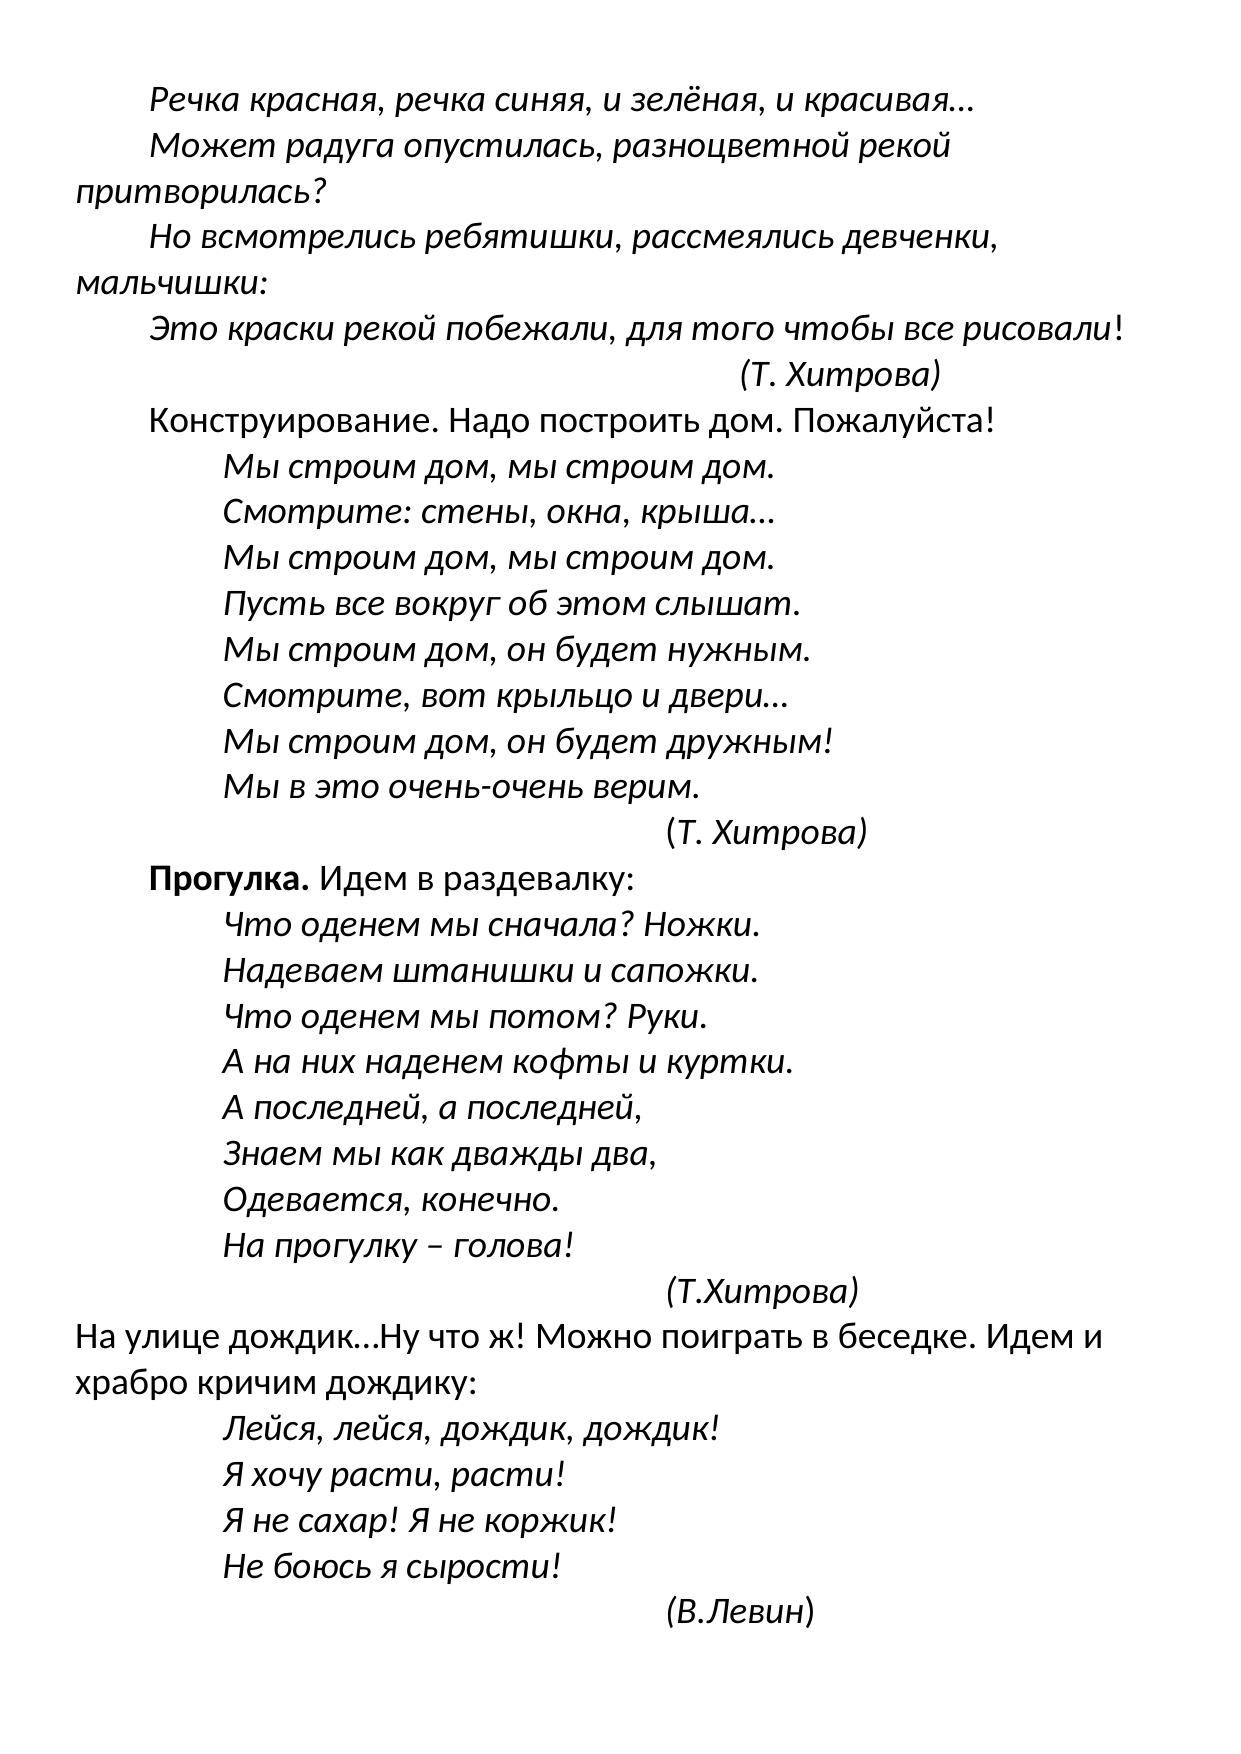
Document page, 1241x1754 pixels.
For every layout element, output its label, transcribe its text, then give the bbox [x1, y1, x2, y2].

text Мы в это очень-очень верим. [75, 762, 1165, 808]
text (Т. Хитрова) [75, 808, 1165, 854]
text Мы строим дом, мы строим дом. [75, 442, 1165, 487]
text Я хочу расти, расти! [75, 1450, 1165, 1496]
text Мы строим дом, он будет дружным! [75, 717, 1165, 762]
text Может радуга опустилась, разноцветной рекой притворилась? [75, 121, 1165, 212]
text Смотрите: стены, окна, крыша… [75, 487, 1165, 533]
text А последней, а последней, [75, 1083, 1165, 1129]
text (Т. Хитрова) [75, 350, 1165, 396]
text Надеваем штанишки и сапожки. [75, 946, 1165, 992]
text Что оденем мы сначала? Ножки. [75, 900, 1165, 946]
text Мы строим дом, мы строим дом. [75, 533, 1165, 579]
text (В.Левин) [75, 1587, 1165, 1633]
text Прогулка. Идем в раздевалку: [75, 854, 1165, 900]
text Но всмотрелись ребятишки, рассмеялись девченки, мальчишки: [75, 212, 1165, 304]
text Я не сахар! Я не коржик! [75, 1496, 1165, 1542]
text На прогулку – голова! [75, 1221, 1165, 1267]
text Смотрите, вот крыльцо и двери… [75, 671, 1165, 717]
text Лейся, лейся, дождик, дождик! [75, 1404, 1165, 1450]
text Это краски рекой побежали, для того чтобы все рисовали! [75, 304, 1165, 350]
text Мы строим дом, он будет нужным. [75, 625, 1165, 671]
text Не боюсь я сырости! [75, 1542, 1165, 1587]
text Речка красная, речка синяя, и зелёная, и красивая… [75, 75, 1165, 121]
text (Т.Хитрова) [75, 1267, 1165, 1312]
text Одевается, конечно. [75, 1175, 1165, 1221]
text Что оденем мы потом? Руки. [75, 992, 1165, 1037]
text Конструирование. Надо построить дом. Пожалуйста! [75, 396, 1165, 442]
text На улице дождик…Ну что ж! Можно поиграть в беседке. Идем и храбро кричим дождику: [75, 1312, 1165, 1404]
text Пусть все вокруг об этом слышат. [75, 579, 1165, 625]
text Знаем мы как дважды два, [75, 1129, 1165, 1175]
text А на них наденем кофты и куртки. [75, 1037, 1165, 1083]
